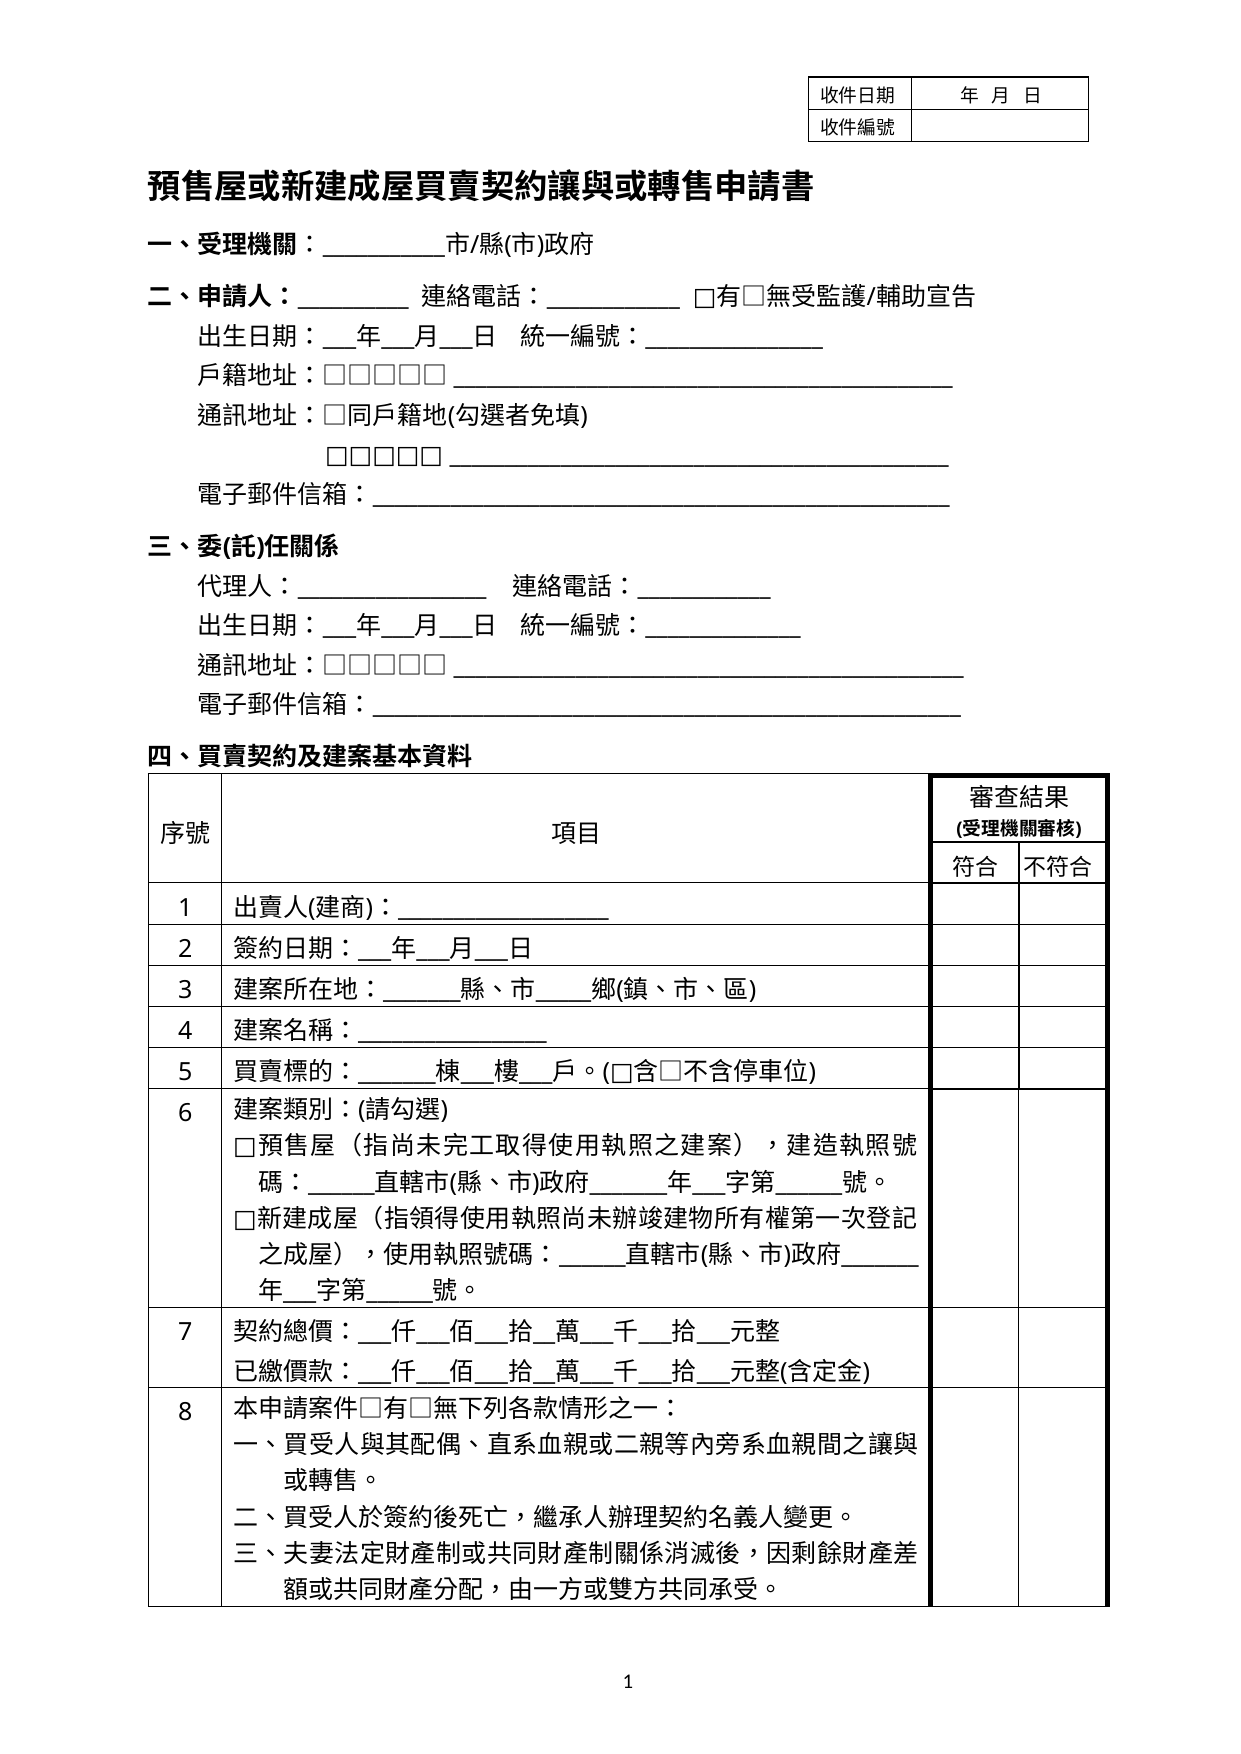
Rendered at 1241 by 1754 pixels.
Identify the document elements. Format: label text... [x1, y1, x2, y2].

table_cell 1 [149, 883, 221, 923]
text 三、委(託)任關係 [148, 523, 1107, 563]
table_cell [1019, 1308, 1105, 1387]
text 出生日期：___年___月___日 統一編號：________________ [148, 313, 1107, 352]
table_header 年 月 日 [912, 78, 1088, 109]
table_cell 符合 [933, 843, 1018, 882]
table_cell 不符合 [1020, 843, 1105, 882]
table_cell [912, 110, 1088, 141]
table_cell [1020, 1048, 1105, 1088]
table_cell [933, 925, 1018, 964]
table_header 審查結果 (受理機關審核) [933, 778, 1105, 841]
text 代理人：_________________ 連絡電話：____________ [148, 563, 1107, 602]
table_cell 2 [149, 925, 221, 964]
text 預售屋或新建成屋買賣契約讓與或轉售申請書 [148, 160, 1107, 208]
table_cell [1020, 925, 1105, 964]
table_cell [1020, 1007, 1105, 1047]
table_cell 建案類別：(請勾選) □預售屋（指尚未完工取得使用執照之建案），建造執照號碼：______直轄市(縣、市)政府_______年___字第______號。 □新建成屋（指領得使用執照尚未辦竣建物所有權第一次登記之成屋），使用執照號碼：______直轄市(縣、市)政府_______年___字第______號。 [222, 1089, 928, 1307]
table_cell 建案名稱：_________________ [222, 1007, 928, 1047]
table_header 序號 [149, 774, 221, 882]
text 出生日期：___年___月___日 統一編號：______________ [148, 602, 1107, 642]
table_cell [933, 884, 1018, 923]
table_cell [933, 1308, 1018, 1387]
table_cell 4 [149, 1007, 221, 1047]
table_cell 買賣標的：_______棟___樓___戶。(□含□不含停車位) [222, 1048, 928, 1088]
table_cell [933, 1090, 1018, 1307]
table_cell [222, 1388, 928, 1606]
table_cell [1019, 1090, 1105, 1307]
text 一、受理機關：___________市/縣(市)政府 [148, 221, 1107, 261]
table_cell 簽約日期：___年___月___日 [222, 925, 928, 964]
text 電子郵件信箱：_____________________________________________________ [148, 681, 1107, 721]
table_cell [933, 966, 1018, 1006]
table_cell 3 [149, 966, 221, 1006]
table_header 項目 [222, 774, 928, 882]
table_cell [1020, 966, 1105, 1006]
table_cell 6 [149, 1089, 221, 1307]
text 四、買賣契約及建案基本資料 [148, 733, 1107, 773]
text 二、申請人：__________ 連絡電話：____________ □有□無受監護/輔助宣告 [148, 273, 1107, 313]
table_header 收件日期 [809, 78, 911, 109]
table_cell [933, 1007, 1018, 1047]
text 電子郵件信箱：____________________________________________________ [148, 471, 1107, 511]
table_cell [1019, 1388, 1105, 1606]
table_cell 契約總價：___仟___佰___拾__萬___千___拾___元整 已繳價款：___仟___佰___拾__萬___千___拾___元整(含定金) [222, 1308, 928, 1387]
text 戶籍地址：□□□□□ _____________________________________________ [148, 352, 1107, 392]
table_cell [933, 1388, 1018, 1606]
table_cell [933, 1048, 1018, 1088]
table_cell 建案所在地：_______縣、市_____鄉(鎮、市、區) [222, 966, 928, 1006]
table_cell 5 [149, 1048, 221, 1088]
table_cell 7 [149, 1308, 221, 1387]
table_cell 出賣人(建商)：___________________ [222, 883, 928, 923]
text □□□□□ _____________________________________________ [148, 431, 1107, 471]
table_cell 收件編號 [809, 110, 911, 141]
table_cell 8 [149, 1388, 221, 1606]
text 通訊地址：□同戶籍地(勾選者免填) [148, 392, 1107, 431]
text 通訊地址：□□□□□ ______________________________________________ [148, 642, 1107, 681]
table_cell [1020, 884, 1105, 923]
